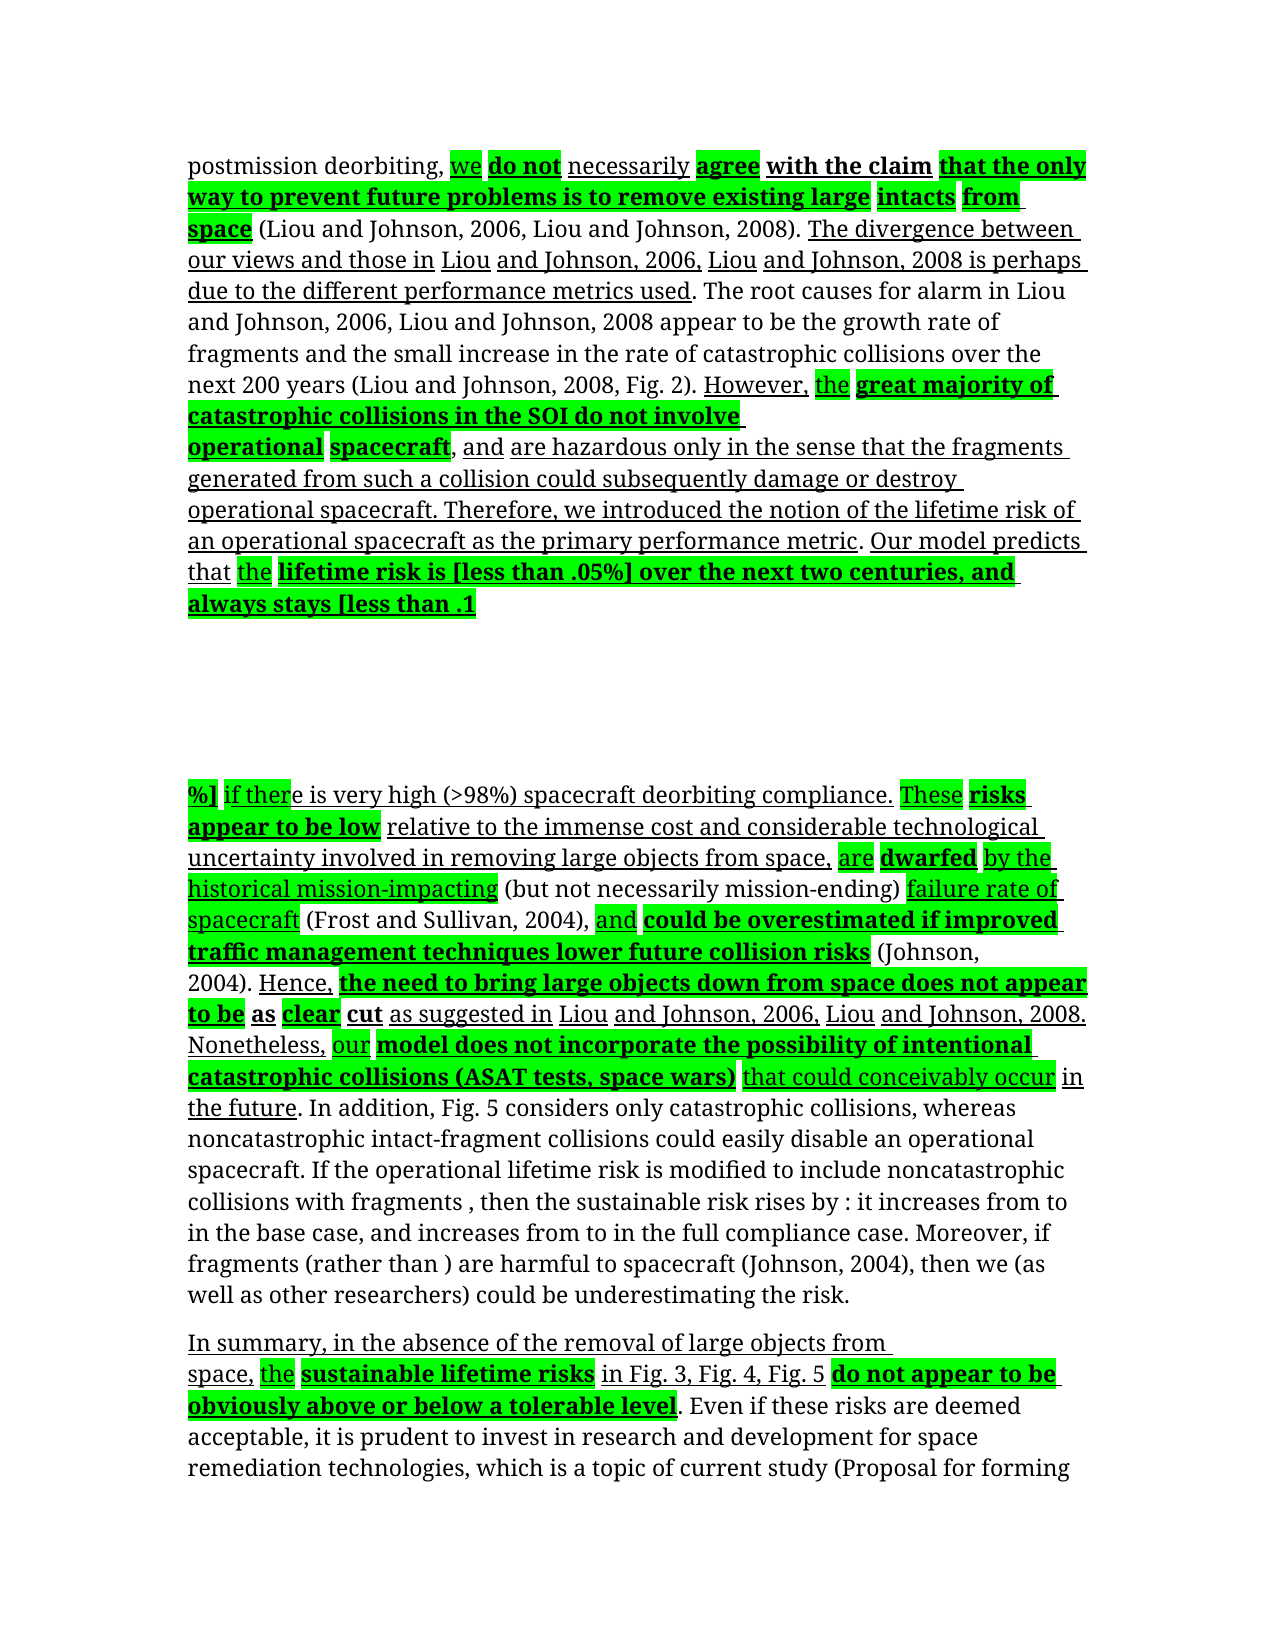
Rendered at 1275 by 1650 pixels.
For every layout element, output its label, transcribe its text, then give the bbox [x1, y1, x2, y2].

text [187, 150, 1087, 619]
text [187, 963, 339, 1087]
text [187, 1327, 1087, 1483]
text %] if there is very high (>98%) spacecraft deorbiting compliance. These risks appear to be low relative to the immense cost and considerable technological uncertainty involved in removing large objects from space, are dwarfed by the historical mission-impacting (but not necessarily mission-ending) failure rate of spacecraft (Frost and Sullivan, 2004), and could be overestimated if improved traffic management techniques lower future collision risks (Johnson, 2004). Hence, the need to bring large objects down from space does not appear to be as clear cut as suggested in Liou and Johnson, 2006, Liou and Johnson, 2008. Nonetheless, our model does not incorporate the possibility of intentional catastrophic collisions (ASAT tests, space wars) that could conceivably occur in the future. In addition, Fig. 5 considers only catastrophic collisions, whereas noncatastrophic intact-fragment collisions could easily disable an operational spacecraft. If the operational lifetime risk is modified to include noncatastrophic collisions with fragments , then the sustainable risk rises by : it increases from to in the base case, and increases from to in the full compliance case. Moreover, if fragments (rather than ) are harmful to spacecraft (Johnson, 2004), then we (as well as other researchers) could be underestimating the risk. [187, 998, 1087, 1310]
text %] if there is very high (>98%) spacecraft deorbiting compliance. These risks appear to be low relative to the immense cost and considerable technological uncertainty involved in removing large objects from space, are dwarfed by the historical mission-impacting (but not necessarily mission-ending) failure rate of spacecraft (Frost and Sullivan, 2004), and could be overestimated if improved traffic management techniques lower future collision risks (Johnson, 2004). Hence, the need to bring large objects down from space does not appear to be as clear cut as suggested in Liou and Johnson, 2006, Liou and Johnson, 2008. Nonetheless, our model does not incorporate the possibility of intentional catastrophic collisions (ASAT tests, space wars) that could conceivably occur in the future. In addition, Fig. 5 considers only catastrophic collisions, whereas noncatastrophic intact-fragment collisions could easily disable an operational spacecraft. If the operational lifetime risk is modified to include noncatastrophic collisions with fragments , then the sustainable risk rises by : it increases from to in the base case, and increases from to in the full compliance case. Moreover, if fragments (rather than ) are harmful to spacecraft (Johnson, 2004), then we (as well as other researchers) could be underestimating the risk. [187, 779, 1087, 967]
